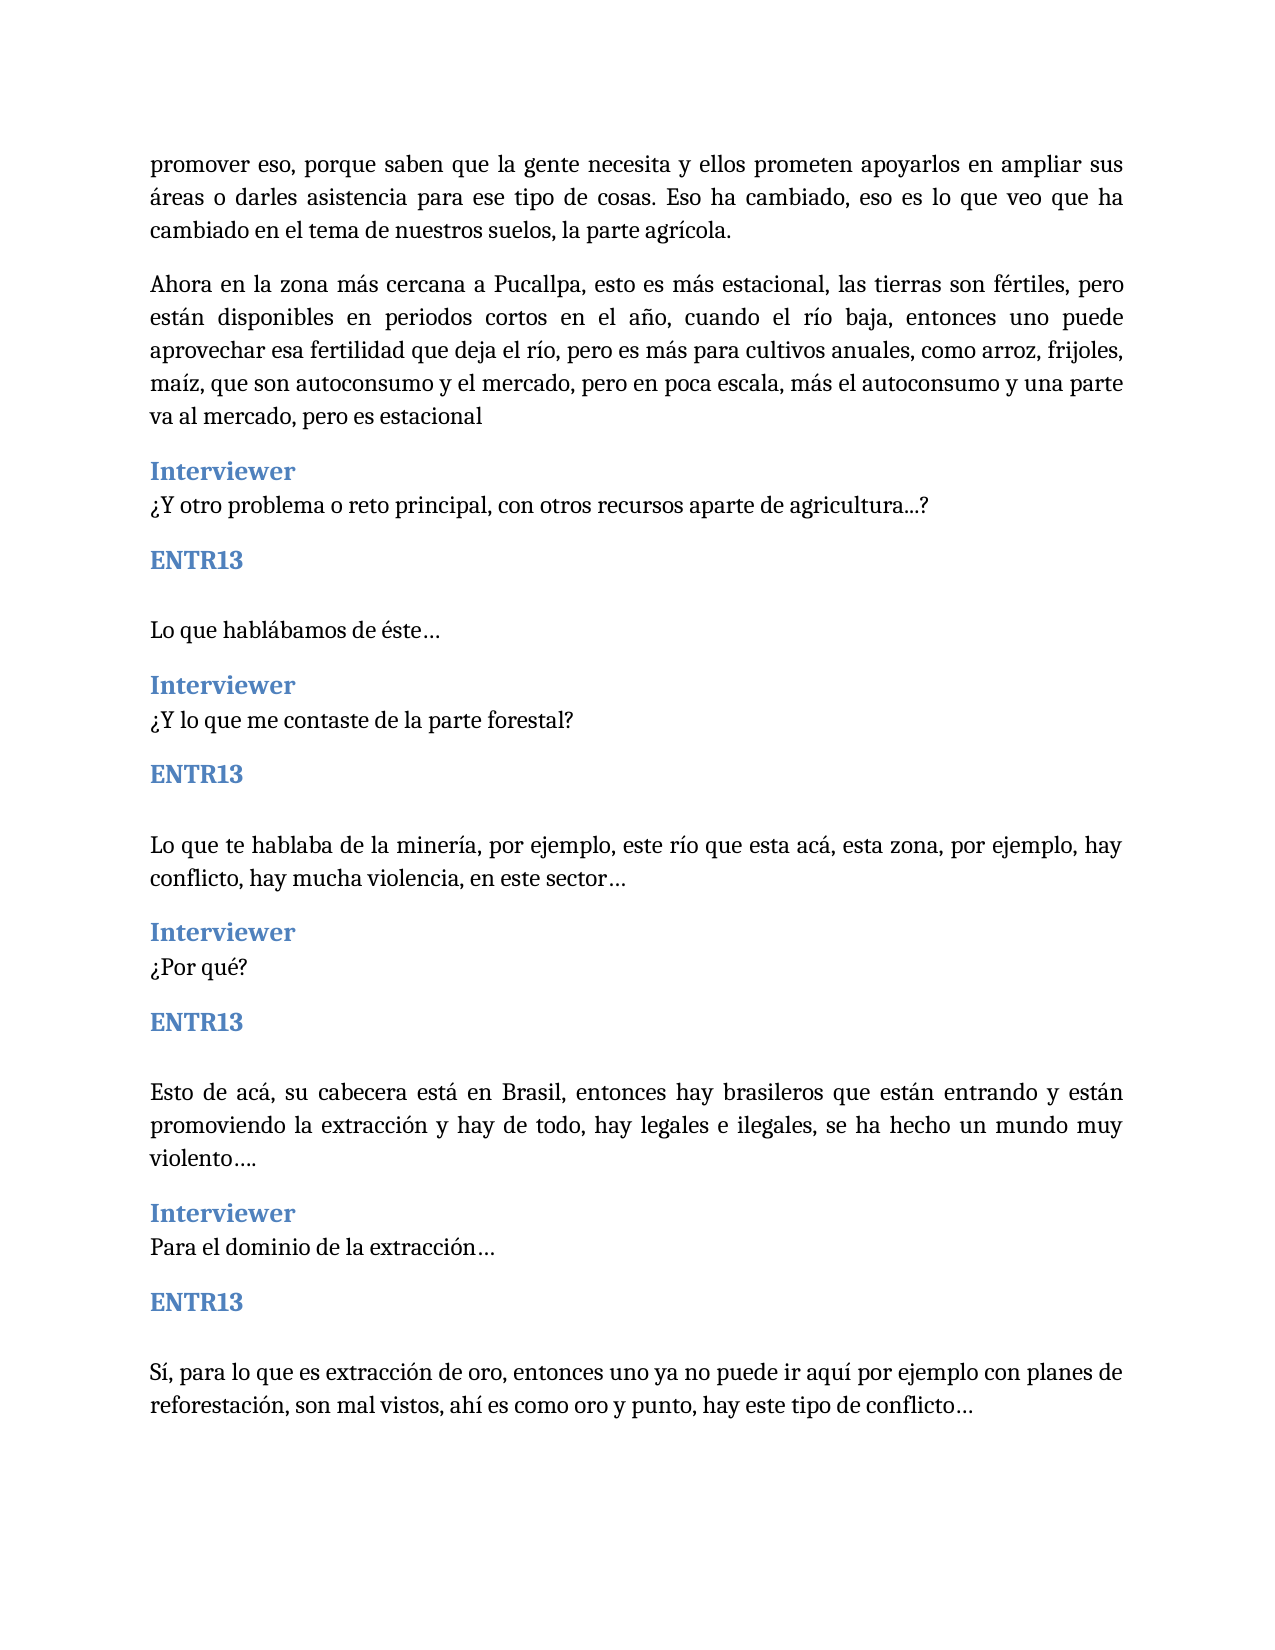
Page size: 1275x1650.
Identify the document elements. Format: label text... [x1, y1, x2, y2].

text Interviewer ¿Y lo que me contaste de la parte forestal? [150, 670, 1125, 734]
text ENTR13 Lo que te hablaba de la minería, por ejemplo, este río que esta acá, esta zona, por ejemplo, hay conflicto, hay mucha violencia, en este sector… [150, 759, 1125, 892]
text ENTR13 Esto de acá, su cabecera está en Brasil, entonces hay brasileros que están entrando y están promoviendo la extracción y hay de todo, hay legales e ilegales, se ha hecho un mundo muy violento…. [150, 1007, 1125, 1173]
text Ahora en la zona más cercana a Pucallpa, esto es más estacional, las tierras son fértiles, pero están disponibles en periodos cortos en el año, cuando el río baja, entonces uno puede aprovechar esa fertilidad que deja el río, pero es más para cultivos anuales, como arroz, frijoles, maíz, que son autoconsumo y el mercado, pero en poca escala, más el autoconsumo y una parte va al mercado, pero es estacional [150, 270, 1125, 431]
text Interviewer ¿Y otro problema o reto principal, con otros recursos aparte de agricultura...? [150, 456, 1125, 520]
text ENTR13 Sí, para lo que es extracción de oro, entonces uno ya no puede ir aquí por ejemplo con planes de reforestación, son mal vistos, ahí es como oro y punto, hay este tipo de conflicto… [150, 1287, 1125, 1420]
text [150, 150, 1125, 245]
text Interviewer ¿Por qué? [150, 917, 1125, 982]
text Interviewer Para el dominio de la extracción… [150, 1198, 1125, 1262]
text ENTR13 Lo que hablábamos de éste… [150, 545, 1125, 645]
